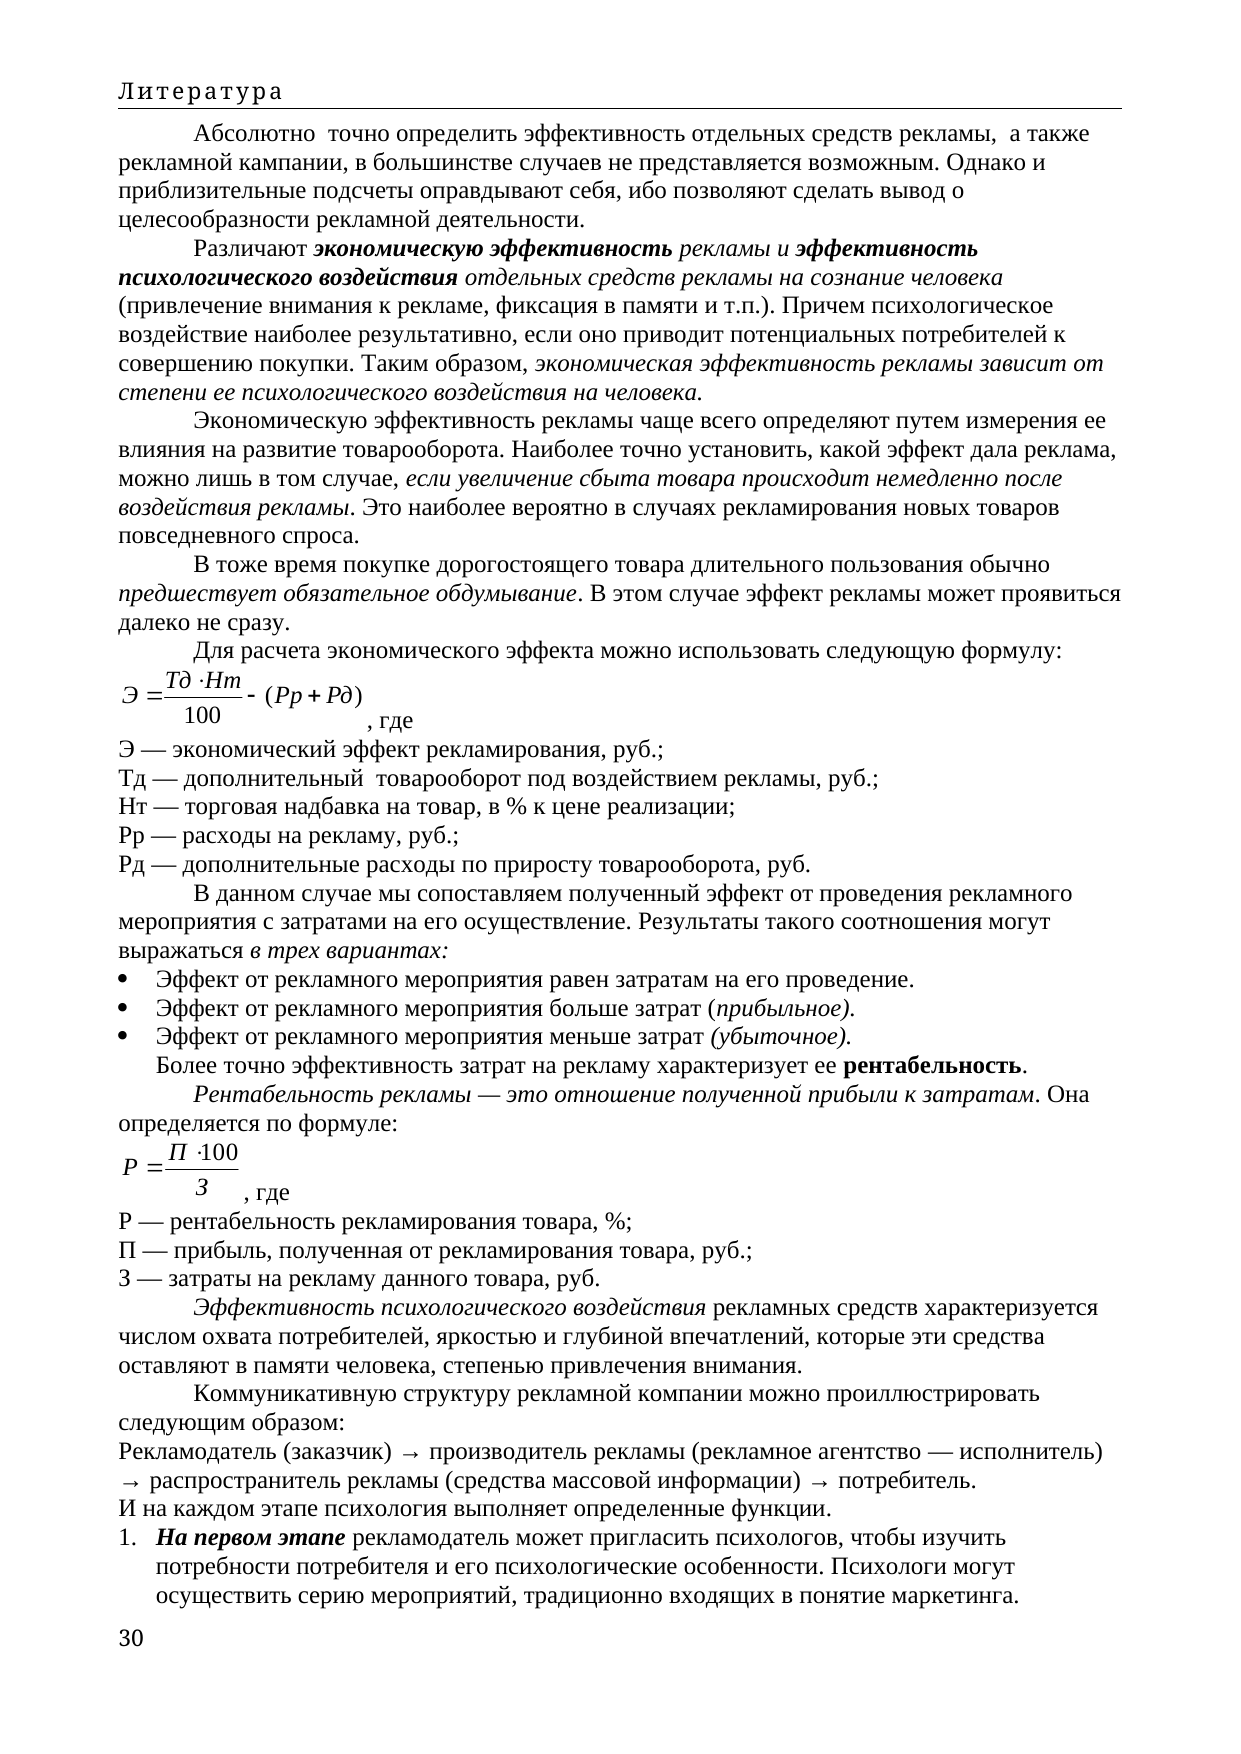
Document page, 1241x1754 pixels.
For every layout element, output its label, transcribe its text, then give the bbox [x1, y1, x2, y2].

text И на каждом этапе психология выполняет определенные функции. [118, 1493, 1122, 1522]
text П — прибыль, полученная от рекламирования товара, руб.; [118, 1235, 1122, 1263]
text , где [118, 1136, 1122, 1206]
text Экономическую эффективность рекламы чаще всего определяют путем измерения ее влияния на развитие товарооборота. Наиболее точно установить, какой эффект дала реклама, можно лишь в том случае, если увеличение сбыта товара происходит немедленно после воздействия рекламы. Это наиболее вероятно в случаях рекламирования новых товаров повседневного спроса. [118, 406, 1122, 549]
text Для расчета экономического эффекта можно использовать следующую формулу: [118, 636, 1122, 664]
list Эффект от рекламного мероприятия меньше затрат (убыточное). [118, 1021, 1122, 1050]
text Нт — торговая надбавка на товар, в % к цене реализации; [118, 791, 1122, 820]
text Более точно эффективность затрат на рекламу характеризует ее рентабельность. [118, 1050, 1122, 1079]
text В данном случае мы сопоставляем полученный эффект от проведения рекламного мероприятия с затратами на его осуществление. Результаты такого соотношения могут выражаться в трех вариантах: [118, 878, 1122, 964]
text Рекламодатель (заказчик) → производитель рекламы (рекламное агентство — исполнитель) → распространитель рекламы (средства массовой информации) → потребитель. [118, 1436, 1122, 1493]
text Рд — дополнительные расходы по приросту товарооборота, руб. [118, 849, 1122, 878]
list Эффект от рекламного мероприятия больше затрат (прибыльное). [118, 993, 1122, 1021]
text Э — экономический эффект рекламирования, руб.; [118, 734, 1122, 763]
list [118, 1522, 1122, 1608]
text , где [118, 664, 1122, 734]
text Рр — расходы на рекламу, руб.; [118, 820, 1122, 849]
text Эффективность психологического воздействия рекламных средств характеризуется числом охвата потребителей, яркостью и глубиной впечатлений, которые эти средства оставляют в памяти человека, степенью привлечения внимания. [118, 1292, 1122, 1378]
text Р — рентабельность рекламирования товара, %; [118, 1206, 1122, 1235]
list Эффект от рекламного мероприятия равен затратам на его проведение. [118, 964, 1122, 993]
text Рентабельность рекламы — это отношение полученной прибыли к затратам. Она определяется по формуле: [118, 1079, 1122, 1136]
text З — затраты на рекламу данного товара, руб. [118, 1263, 1122, 1292]
text Коммуникативную структуру рекламной компании можно проиллюстрировать следующим образом: [118, 1378, 1122, 1436]
text Тд — дополнительный товарооборот под воздействием рекламы, руб.; [118, 763, 1122, 791]
text Абсолютно точно определить эффективность отдельных средств рекламы, а также рекламной кампании, в большинстве случаев не представляется возможным. Однако и приблизительные подсчеты оправдывают себя, ибо позволяют сделать вывод о целесообразности рекламной деятельности. [118, 118, 1122, 233]
text В тоже время покупке дорогостоящего товара длительного пользования обычно предшествует обязательное обдумывание. В этом случае эффект рекламы может проявиться далеко не сразу. [118, 549, 1122, 636]
text Различают экономическую эффективность рекламы и эффективность психологического воздействия отдельных средств рекламы на сознание человека (привлечение внимания к рекламе, фиксация в памяти и т.п.). Причем психологическое воздействие наиболее результативно, если оно приводит потенциальных потребителей к совершению покупки. Таким образом, экономическая эффективность рекламы зависит от степени ее психологического воздействия на человека. [118, 233, 1122, 406]
